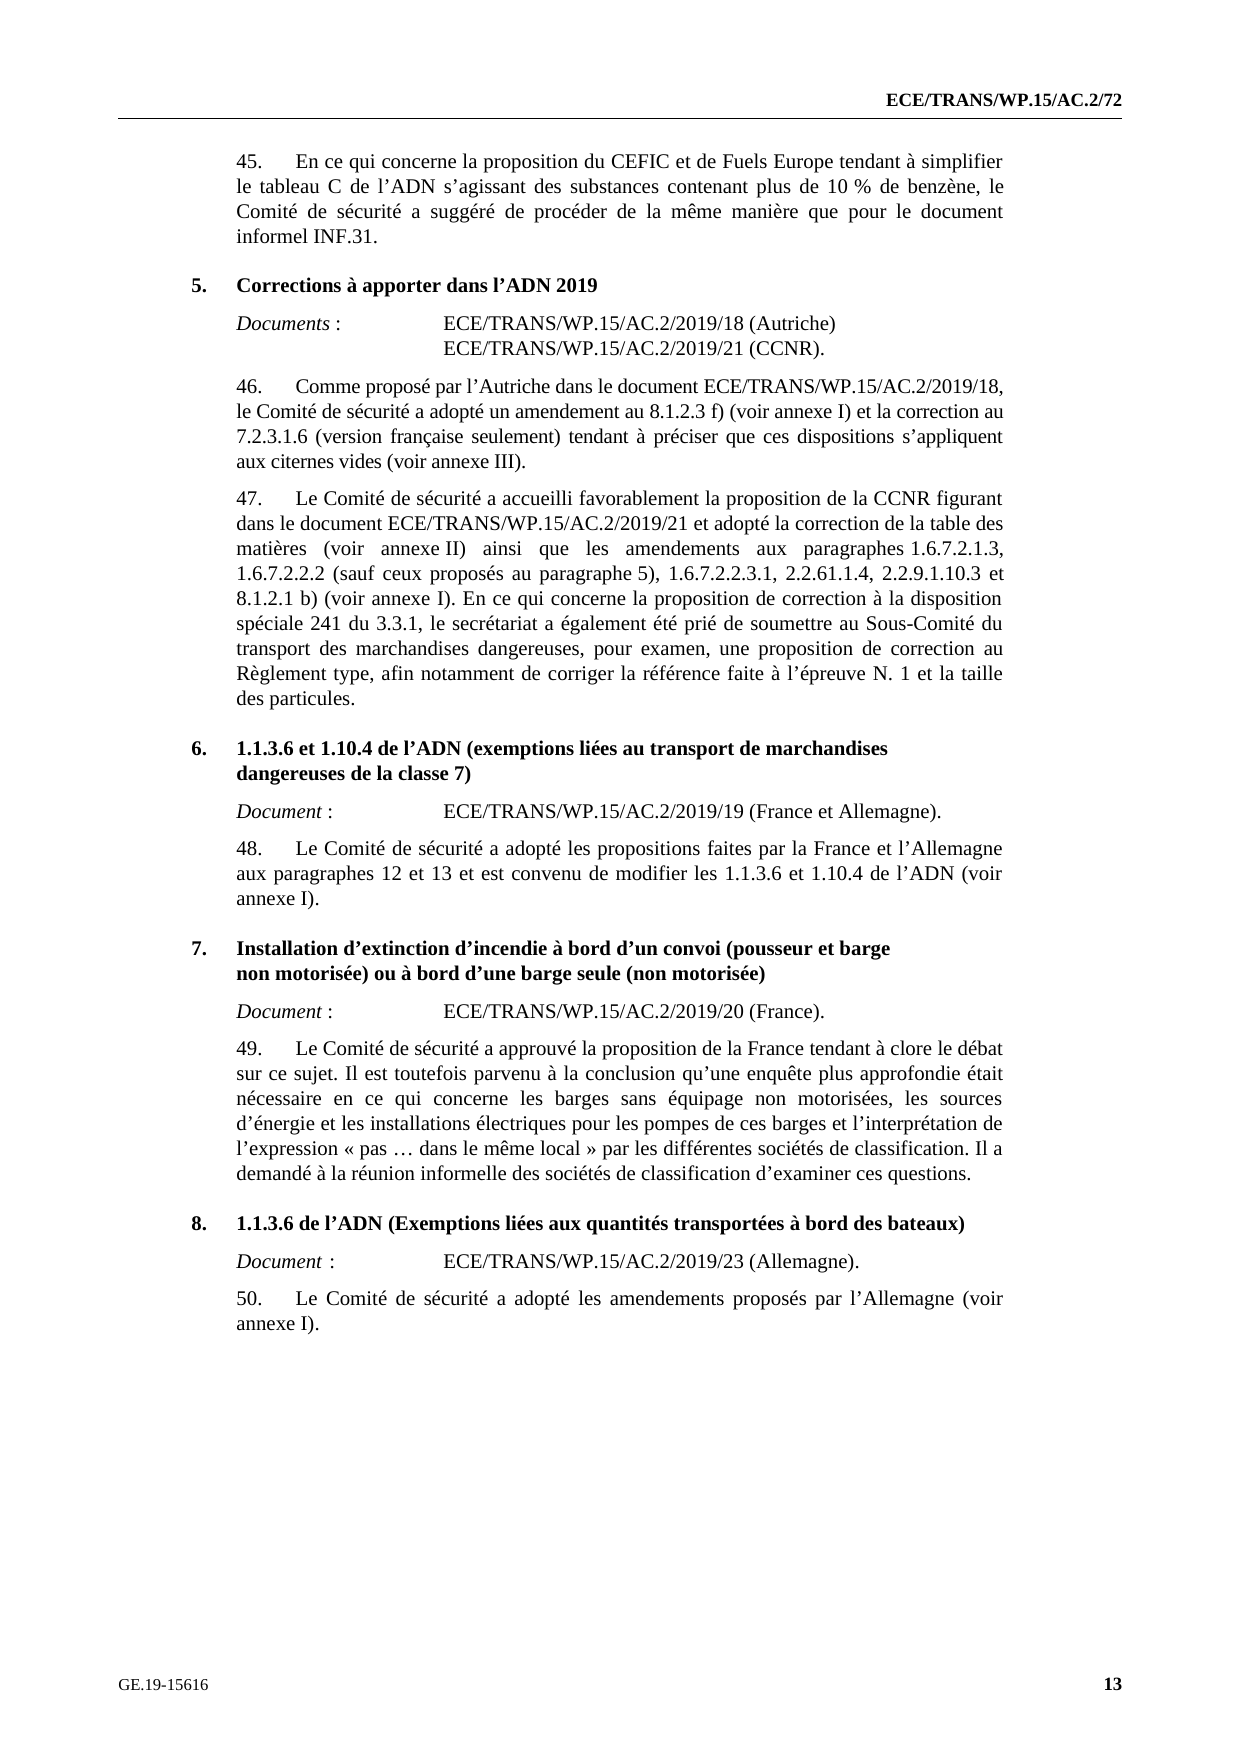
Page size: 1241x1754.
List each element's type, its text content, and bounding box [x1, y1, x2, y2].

text 5. Corrections à apporter dans l’ADN 2019 [118, 273, 1004, 298]
text Document : ECE/TRANS/WP.15/AC.2/2019/19 (France et Allemagne). [236, 798, 1004, 823]
text Document : ECE/TRANS/WP.15/AC.2/2019/23 (Allemagne). [236, 1248, 1004, 1273]
text Document : ECE/TRANS/WP.15/AC.2/2019/20 (France). [236, 998, 1004, 1023]
text 48. Le Comité de sécurité a adopté les propositions faites par la France et l’Allemagne aux paragraphes 12 et 13 et est convenu de modifier les 1.1.3.6 et 1.10.4 de l’ADN (voir annexe I). [236, 835, 1004, 910]
text 7. Installation d’extinction d’incendie à bord d’un convoi (pousseur et barge non motorisée) ou à bord d’une barge seule (non motorisée) [118, 935, 1004, 985]
text Documents : ECE/TRANS/WP.15/AC.2/2019/18 (Autriche) ECE/TRANS/WP.15/AC.2/2019/21 (CCNR). [236, 310, 1004, 360]
text 45. En ce qui concerne la proposition du CEFIC et de Fuels Europe tendant à simplifier le tableau C de l’ADN s’agissant des substances contenant plus de 10 % de benzène, le Comité de sécurité a suggéré de procéder de la même manière que pour le document informel INF.31. [236, 148, 1004, 248]
text 47. Le Comité de sécurité a accueilli favorablement la proposition de la CCNR figurant dans le document ECE/TRANS/WP.15/AC.2/2019/21 et adopté la correction de la table des matières (voir annexe II) ainsi que les amendements aux paragraphes 1.6.7.2.1.3, 1.6.7.2.2.2 (sauf ceux proposés au paragraphe 5), 1.6.7.2.2.3.1, 2.2.61.1.4, 2.2.9.1.10.3 et 8.1.2.1 b) (voir annexe I). En ce qui concerne la proposition de correction à la disposition spéciale 241 du 3.3.1, le secrétariat a également été prié de soumettre au Sous-Comité du transport des marchandises dangereuses, pour examen, une proposition de correction au Règlement type, afin notamment de corriger la référence faite à l’épreuve N. 1 et la taille des particules. [236, 485, 1004, 710]
text 46. Comme proposé par l’Autriche dans le document ECE/TRANS/WP.15/AC.2/2019/18, le Comité de sécurité a adopté un amendement au 8.1.2.3 f) (voir annexe I) et la correction au 7.2.3.1.6 (version française seulement) tendant à préciser que ces dispositions s’appliquent aux citernes vides (voir annexe III). [236, 373, 1004, 473]
text 8. 1.1.3.6 de l’ADN (Exemptions liées aux quantités transportées à bord des bateaux) [118, 1210, 1004, 1235]
text 50. Le Comité de sécurité a adopté les amendements proposés par l’Allemagne (voir annexe I). [236, 1285, 1004, 1335]
text 6. 1.1.3.6 et 1.10.4 de l’ADN (exemptions liées au transport de marchandises dangereuses de la classe 7) [118, 735, 1004, 785]
text 49. Le Comité de sécurité a approuvé la proposition de la France tendant à clore le débat sur ce sujet. Il est toutefois parvenu à la conclusion qu’une enquête plus approfondie était nécessaire en ce qui concerne les barges sans équipage non motorisées, les sources d’énergie et les installations électriques pour les pompes de ces barges et l’interprétation de l’expression « pas … dans le même local » par les différentes sociétés de classification. Il a demandé à la réunion informelle des sociétés de classification d’examiner ces questions. [236, 1035, 1004, 1185]
